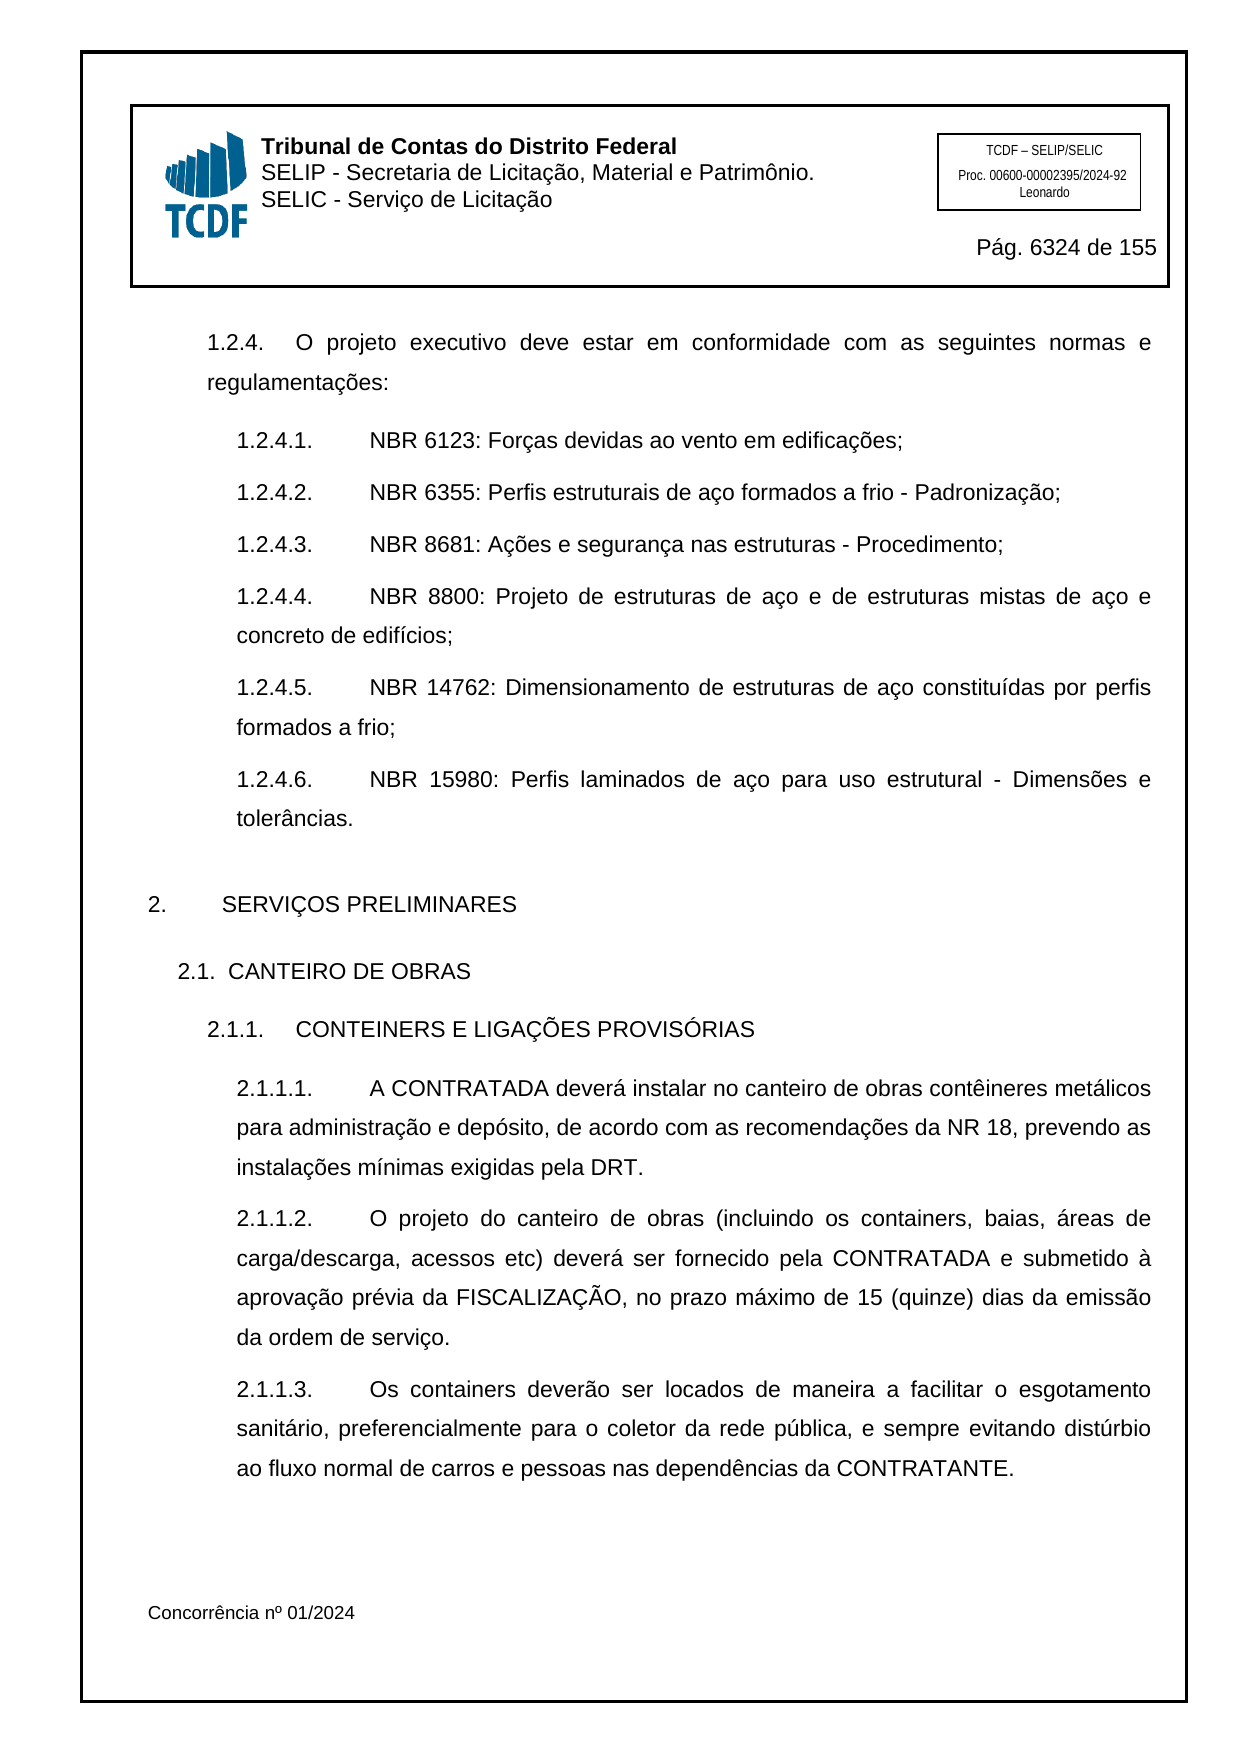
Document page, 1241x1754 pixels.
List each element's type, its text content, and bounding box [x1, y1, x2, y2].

text NBR 15980: Perfis laminados de aço para uso estrutural - Dimensões e tolerâncias. [236, 766, 1152, 832]
text O projeto do canteiro de obras (incluindo os containers, baias, áreas de carga/descarga, acessos etc) deverá ser fornecido pela CONTRATADA e submetido à aprovação prévia da FISCALIZAÇÃO, no prazo máximo de 15 (quinze) dias da emissão da ordem de serviço. [236, 1205, 1152, 1350]
text NBR 14762: Dimensionamento de estruturas de aço constituídas por perfis formados a frio; [236, 674, 1152, 740]
text SERVIÇOS PRELIMINARES [148, 891, 1152, 918]
text NBR 6123: Forças devidas ao vento em edificações; [236, 427, 1152, 453]
picture [150, 128, 262, 240]
text NBR 6355: Perfis estruturais de aço formados a frio - Padronização; [236, 479, 1152, 505]
text NBR 8681: Ações e segurança nas estruturas - Procedimento; [236, 531, 1152, 557]
text CANTEIRO DE OBRAS [177, 958, 1152, 984]
text O projeto executivo deve estar em conformidade com as seguintes normas e regulamentações: [207, 329, 1152, 395]
text CONTEINERS E LIGAÇÕES PROVISÓRIAS [207, 1016, 1152, 1043]
text NBR 8800: Projeto de estruturas de aço e de estruturas mistas de aço e concreto de edifícios; [236, 583, 1152, 649]
text Os containers deverão ser locados de maneira a facilitar o esgotamento sanitário, preferencialmente para o coletor da rede pública, e sempre evitando distúrbio ao fluxo normal de carros e pessoas nas dependências da CONTRATANTE. [236, 1376, 1152, 1481]
text A CONTRATADA deverá instalar no canteiro de obras contêineres metálicos para administração e depósito, de acordo com as recomendações da NR 18, prevendo as instalações mínimas exigidas pela DRT. [236, 1074, 1152, 1180]
